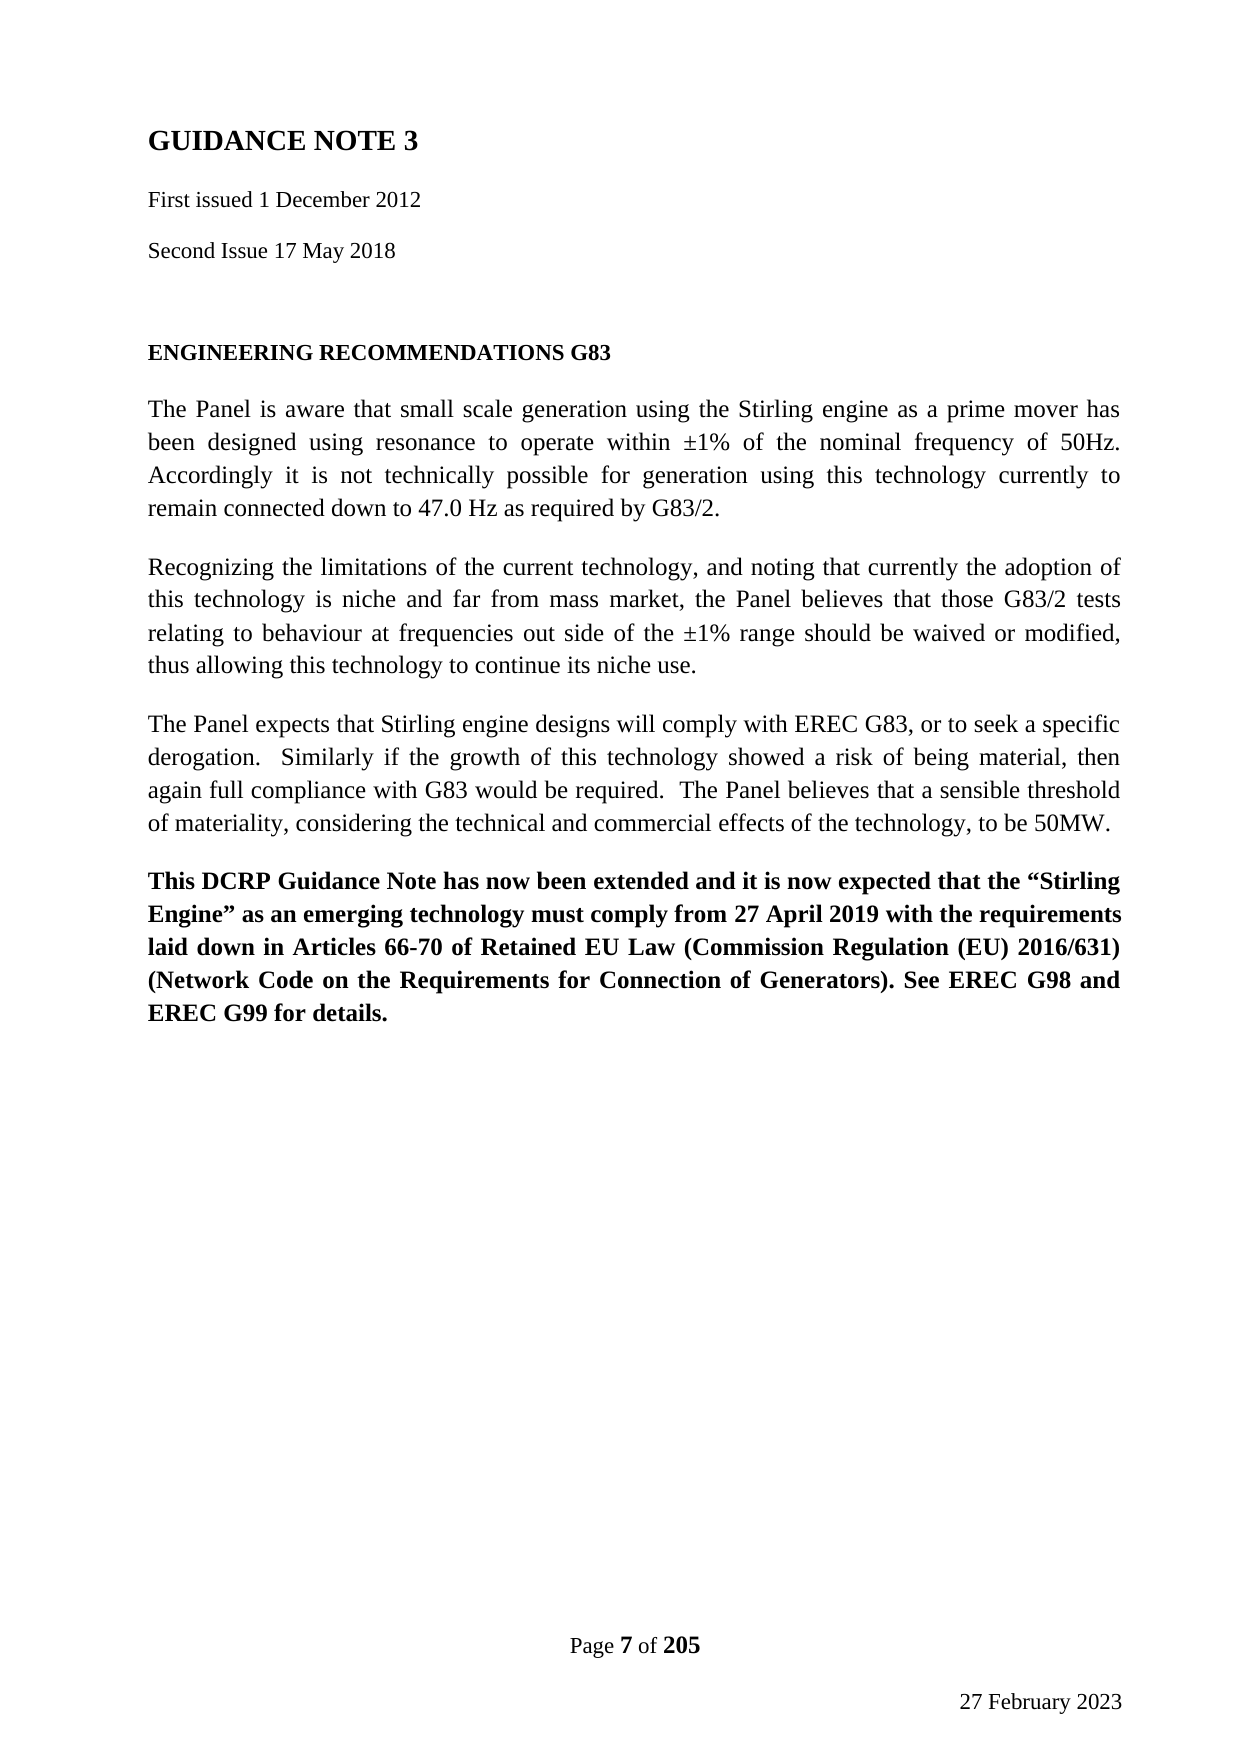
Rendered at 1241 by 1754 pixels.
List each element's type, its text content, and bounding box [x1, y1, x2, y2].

text GUIDANCE NOTE 3 [148, 123, 1122, 156]
text The Panel expects that Stirling engine designs will comply with EREC G83, or to seek a specific derogation. Similarly if the growth of this technology showed a risk of being material, then again full compliance with G83 would be required. The Panel believes that a sensible threshold of materiality, considering the technical and commercial effects of the technology, to be 50MW. [148, 709, 1122, 836]
text ENGINEERING RECOMMENDATIONS G83 [148, 339, 1122, 366]
text The Panel is aware that small scale generation using the Stirling engine as a prime mover has been designed using resonance to operate within ±1% of the nominal frequency of 50Hz. Accordingly it is not technically possible for generation using this technology currently to remain connected down to 47.0 Hz as required by G83/2. [148, 394, 1122, 522]
text Second Issue 17 May 2018 [148, 237, 1122, 263]
text First issued 1 December 2012 [148, 186, 1122, 212]
text This DCRP Guidance Note has now been extended and it is now expected that the “Stirling Engine” as an emerging technology must comply from 27 April 2019 with the requirements laid down in Articles 66-70 of Retained EU Law (Commission Regulation (EU) 2016/631) (Network Code on the Requirements for Connection of Generators). See EREC G98 and EREC G99 for details. [148, 866, 1122, 1027]
text Recognizing the limitations of the current technology, and noting that currently the adoption of this technology is niche and far from mass market, the Panel believes that those G83/2 tests relating to behaviour at frequencies out side of the ±1% range should be waived or modified, thus allowing this technology to continue its niche use. [148, 552, 1122, 679]
